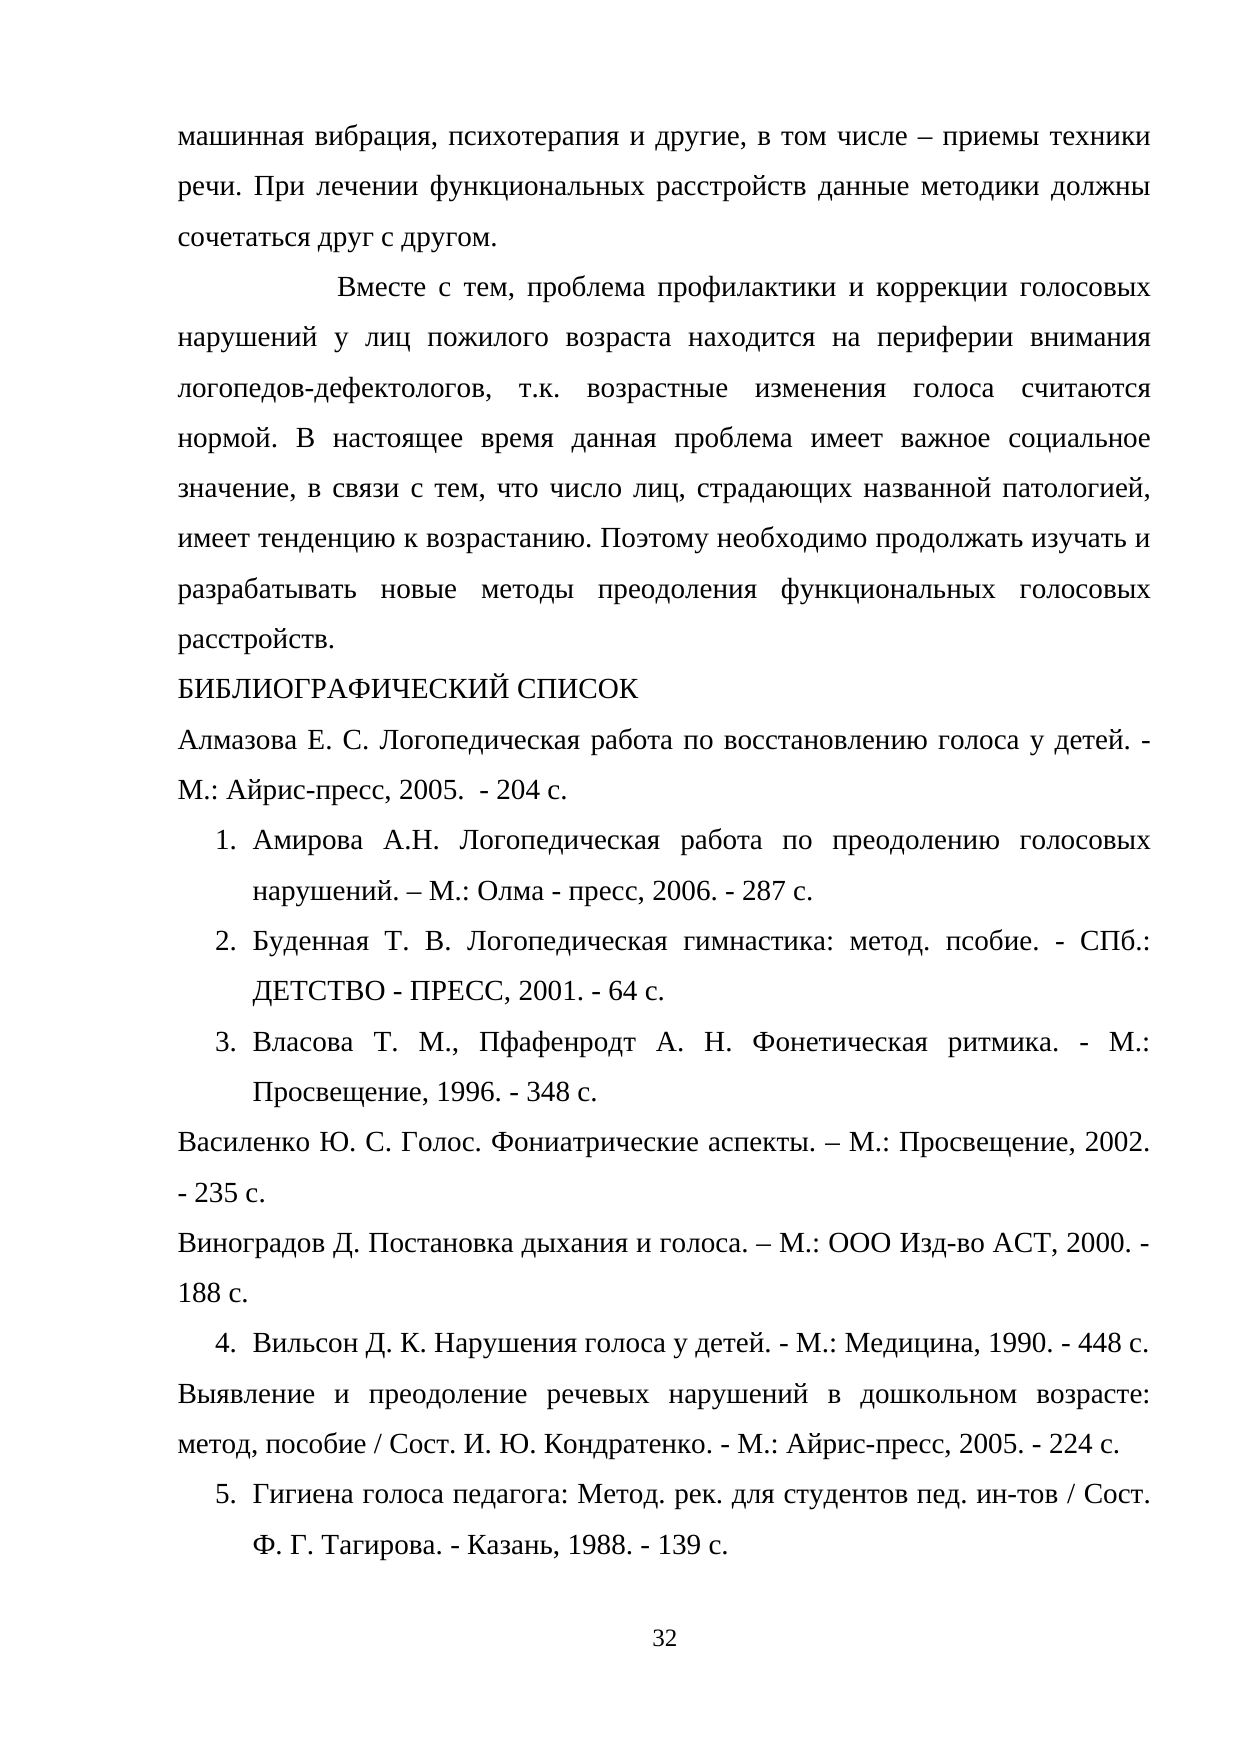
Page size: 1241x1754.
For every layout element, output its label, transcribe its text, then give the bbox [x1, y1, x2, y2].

text БИБЛИОГРАФИЧЕСКИЙ СПИСОК [177, 672, 1152, 705]
list Вильсон Д. К. Нарушения голоса у детей. - М.: Медицина, 1990. - 448 с. [215, 1326, 1152, 1359]
list Гигиена голоса педагога: Метод. рек. для студентов пед. ин-тов / Сост. Ф. Г. Тагирова. - Казань, 1988. - 139 с. [215, 1477, 1152, 1560]
text Алмазова Е. С. Логопедическая работа по восстановлению голоса у детей. - М.: Айрис-пресс, 2005. - 204 с. [177, 722, 1152, 806]
list Амирова А.Н. Логопедическая работа по преодолению голосовых нарушений. – М.: Олма - пресс, 2006. - 287 с. [215, 822, 1152, 906]
text Вместе с тем, проблема профилактики и коррекции голосовых нарушений у лиц пожилого возраста находится на периферии внимания логопедов-дефектологов, т.к. возрастные изменения голоса считаются нормой. В настоящее время данная проблема имеет важное социальное значение, в связи с тем, что число лиц, страдающих названной патологией, имеет тенденцию к возрастанию. Поэтому необходимо продолжать изучать и разрабатывать новые методы преодоления функциональных голосовых расстройств. [177, 269, 1152, 655]
list Власова Т. М., Пфафенродт А. Н. Фонетическая ритмика. - М.: Просвещение, 1996. - 348 с. [215, 1024, 1152, 1108]
text Виноградов Д. Постановка дыхания и голоса. – М.: ООО Изд-во АСТ, 2000. - 188 с. [177, 1225, 1152, 1309]
text Выявление и преодоление речевых нарушений в дошкольном возрасте: метод, пособие / Сост. И. Ю. Кондратенко. - М.: Айрис-пресс, 2005. - 224 с. [177, 1376, 1152, 1460]
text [177, 118, 1152, 252]
text Василенко Ю. С. Голос. Фониатрические аспекты. – М.: Просвещение, 2002. - 235 с. [177, 1124, 1152, 1208]
list Буденная Т. В. Логопедическая гимнастика: метод. псобие. - СПб.: ДЕТСТВО - ПРЕСС, 2001. - 64 с. [215, 923, 1152, 1007]
